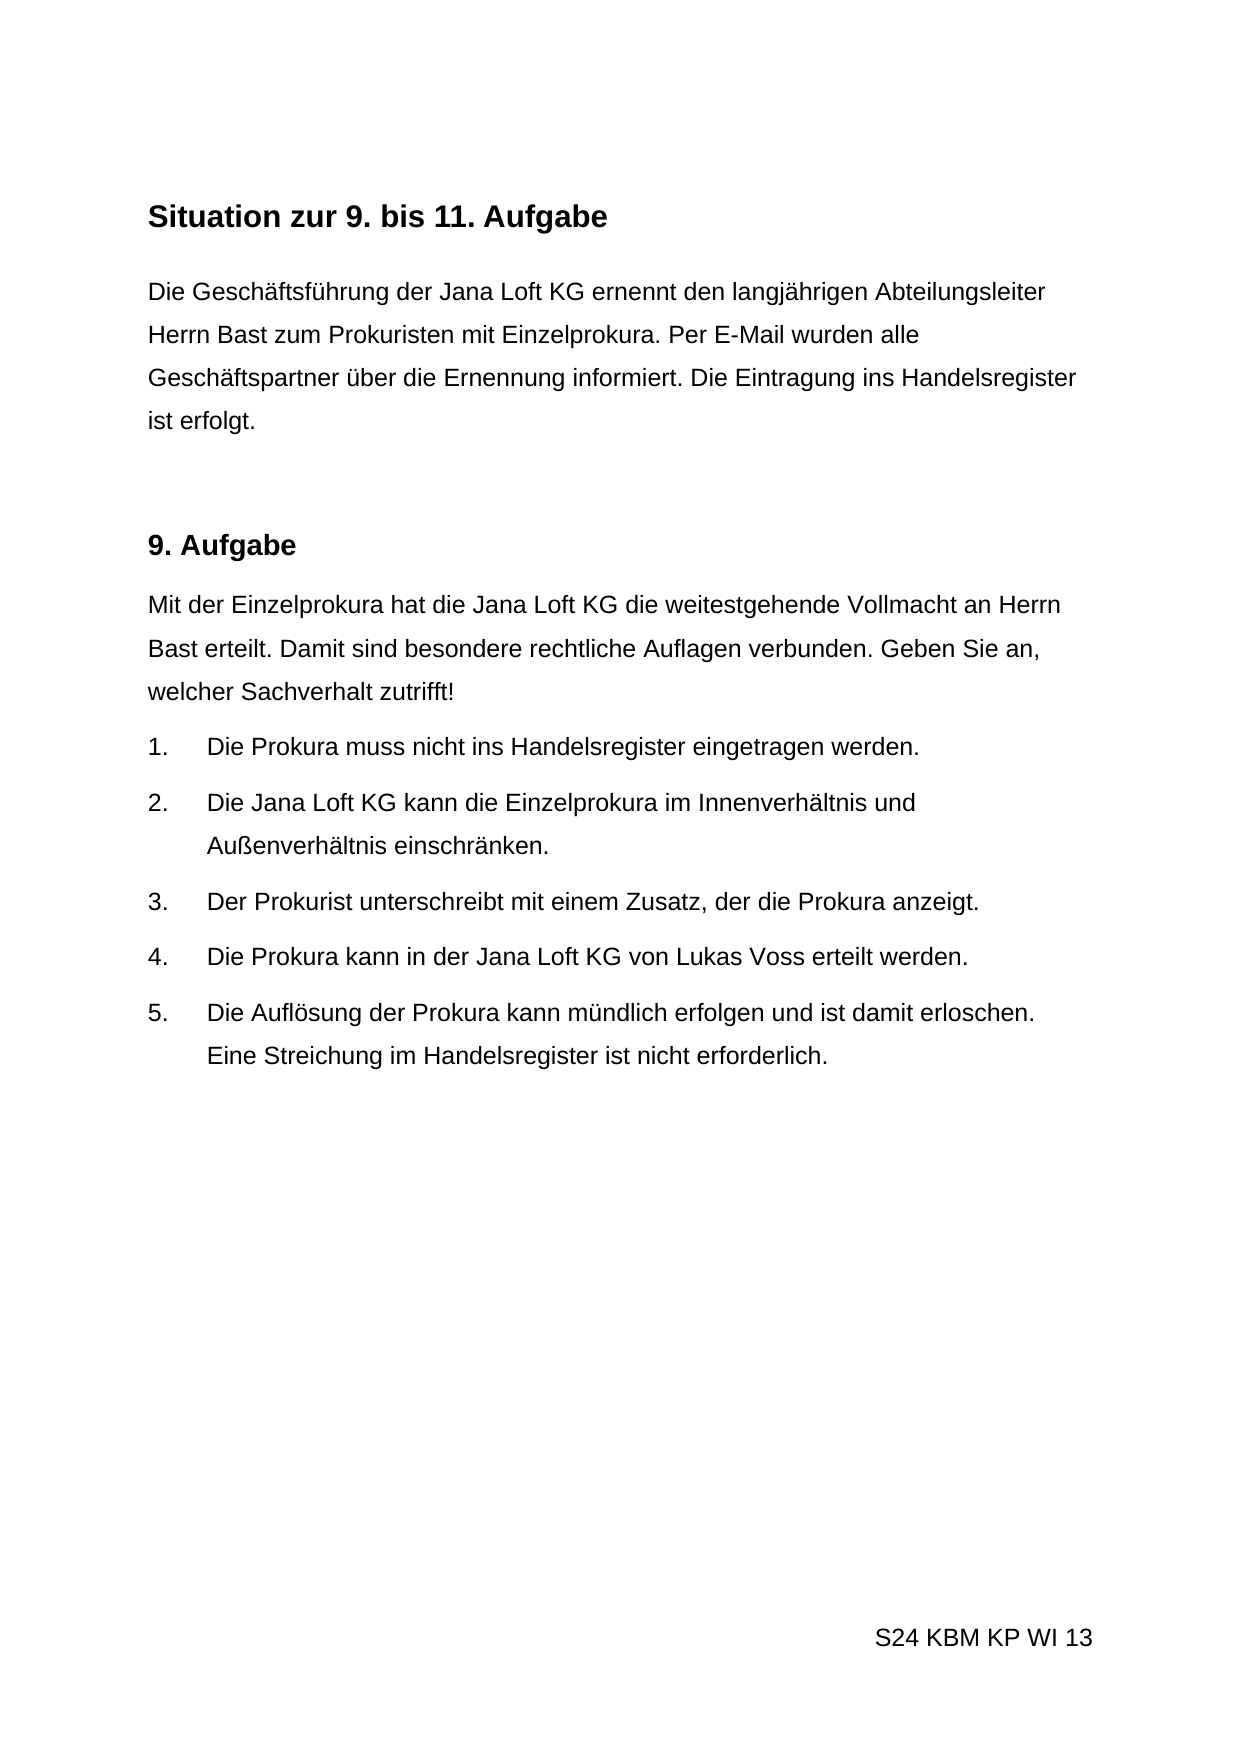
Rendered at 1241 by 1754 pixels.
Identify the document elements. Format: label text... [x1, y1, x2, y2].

list 4. Die Prokura kann in der Jana Loft KG von Lukas Voss erteilt werden. [148, 942, 1093, 971]
subtitle Situation zur 9. bis 11. Aufgabe [148, 198, 1093, 233]
list 1. Die Prokura muss nicht ins Handelsregister eingetragen werden. [148, 732, 1093, 761]
list 3. Der Prokurist unterschreibt mit einem Zusatz, der die Prokura anzeigt. [148, 887, 1093, 916]
text Die Geschäftsführung der Jana Loft KG ernennt den langjährigen Abteilungsleiter Herrn Bast zum Prokuristen mit Einzelprokura. Per E-Mail wurden alle Geschäftspartner über die Ernennung informiert. Die Eintragung ins Handelsregister ist erfolgt. [148, 276, 1093, 434]
list 2. Die Jana Loft KG kann die Einzelprokura im Innenverhältnis und Außenverhältnis einschränken. [148, 788, 1093, 860]
list 5. Die Auflösung der Prokura kann mündlich erfolgen und ist damit erloschen. Eine Streichung im Handelsregister ist nicht erforderlich. [148, 998, 1093, 1070]
subtitle 9. Aufgabe [148, 528, 1093, 561]
text Mit der Einzelprokura hat die Jana Loft KG die weitestgehende Vollmacht an Herrn Bast erteilt. Damit sind besondere rechtliche Auflagen verbunden. Geben Sie an, welcher Sachverhalt zutrifft! [148, 591, 1093, 706]
